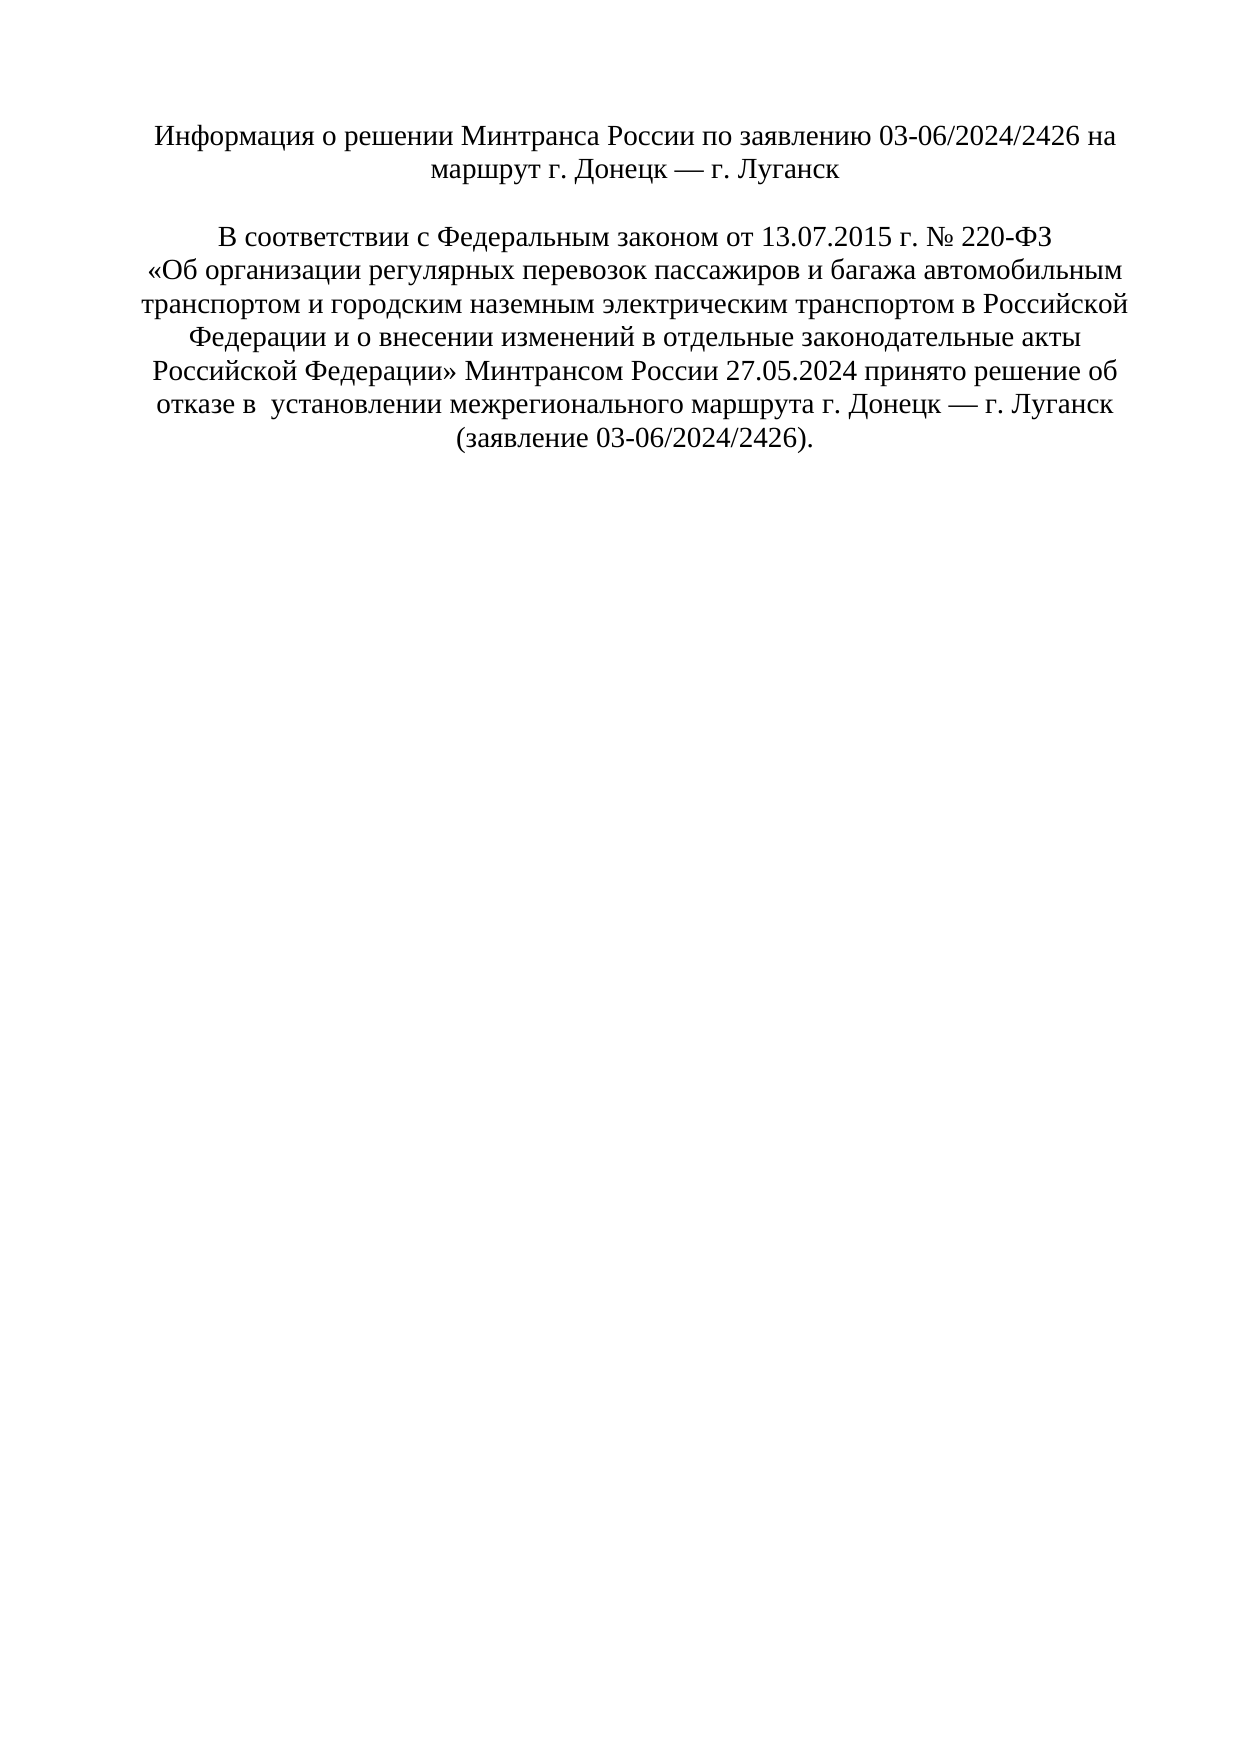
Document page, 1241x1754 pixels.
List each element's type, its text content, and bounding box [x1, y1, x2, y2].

text Информация о решении Минтранса России по заявлению 03-06/2024/2426 на маршрут г. Донецк — г. Луганск [118, 118, 1152, 185]
text В соответствии с Федеральным законом от 13.07.2015 г. № 220-ФЗ «Об организации регулярных перевозок пассажиров и багажа автомобильным транспортом и городским наземным электрическим транспортом в Российской Федерации и о внесении изменений в отдельные законодательные акты Российской Федерации» Минтрансом России 27.05.2024 принято решение об отказе в установлении межрегионального маршрута г. Донецк — г. Луганск (заявление 03-06/2024/2426). [118, 219, 1152, 453]
